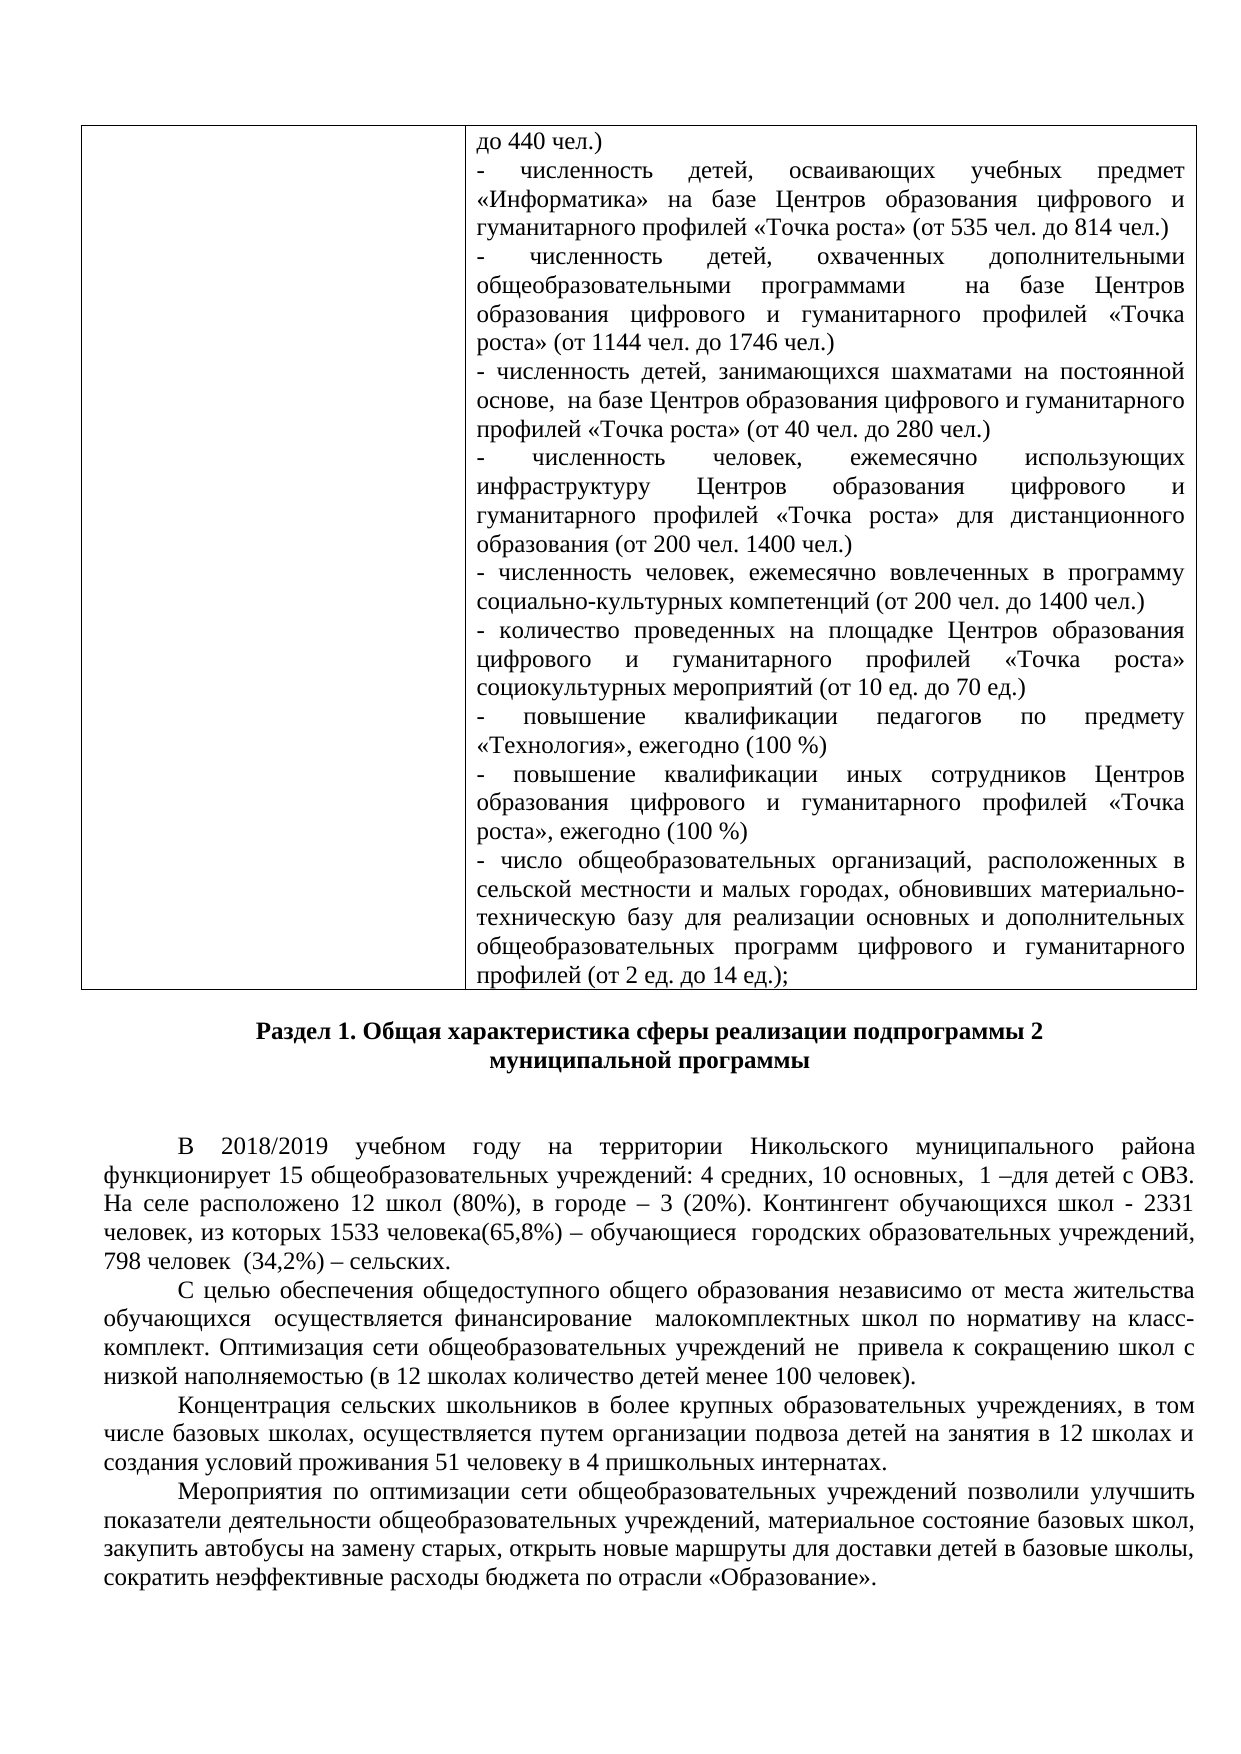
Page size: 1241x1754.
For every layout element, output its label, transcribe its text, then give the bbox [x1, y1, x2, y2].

text В 2018/2019 учебном году на территории Никольского муниципального района функционирует 15 общеобразовательных учреждений: 4 средних, 10 основных, 1 –для детей с ОВЗ. На селе расположено 12 школ (80%), в городе – 3 (20%). Контингент обучающихся школ - 2331 человек, из которых 1533 человека(65,8%) – обучающиеся городских образовательных учреждений, 798 человек (34,2%) – сельских. [103, 1131, 1196, 1275]
text Раздел 1. Общая характеристика сферы реализации подпрограммы 2 [103, 1016, 1196, 1045]
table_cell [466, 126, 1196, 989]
text С целью обеспечения общедоступного общего образования независимо от места жительства обучающихся осуществляется финансирование малокомплектных школ по нормативу на класс-комплект. Оптимизация сети общеобразовательных учреждений не привела к сокращению школ с низкой наполняемостью (в 12 школах количество детей менее 100 человек). [103, 1275, 1196, 1390]
text муниципальной программы [103, 1045, 1196, 1073]
text Концентрация сельских школьников в более крупных образовательных учреждениях, в том числе базовых школах, осуществляется путем организации подвоза детей на занятия в 12 школах и создания условий проживания 51 человеку в 4 пришкольных интернатах. [103, 1390, 1196, 1476]
text Мероприятия по оптимизации сети общеобразовательных учреждений позволили улучшить показатели деятельности общеобразовательных учреждений, материальное состояние базовых школ, закупить автобусы на замену старых, открыть новые маршруты для доставки детей в базовые школы, сократить неэффективные расходы бюджета по отрасли «Образование». [103, 1476, 1196, 1591]
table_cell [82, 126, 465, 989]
